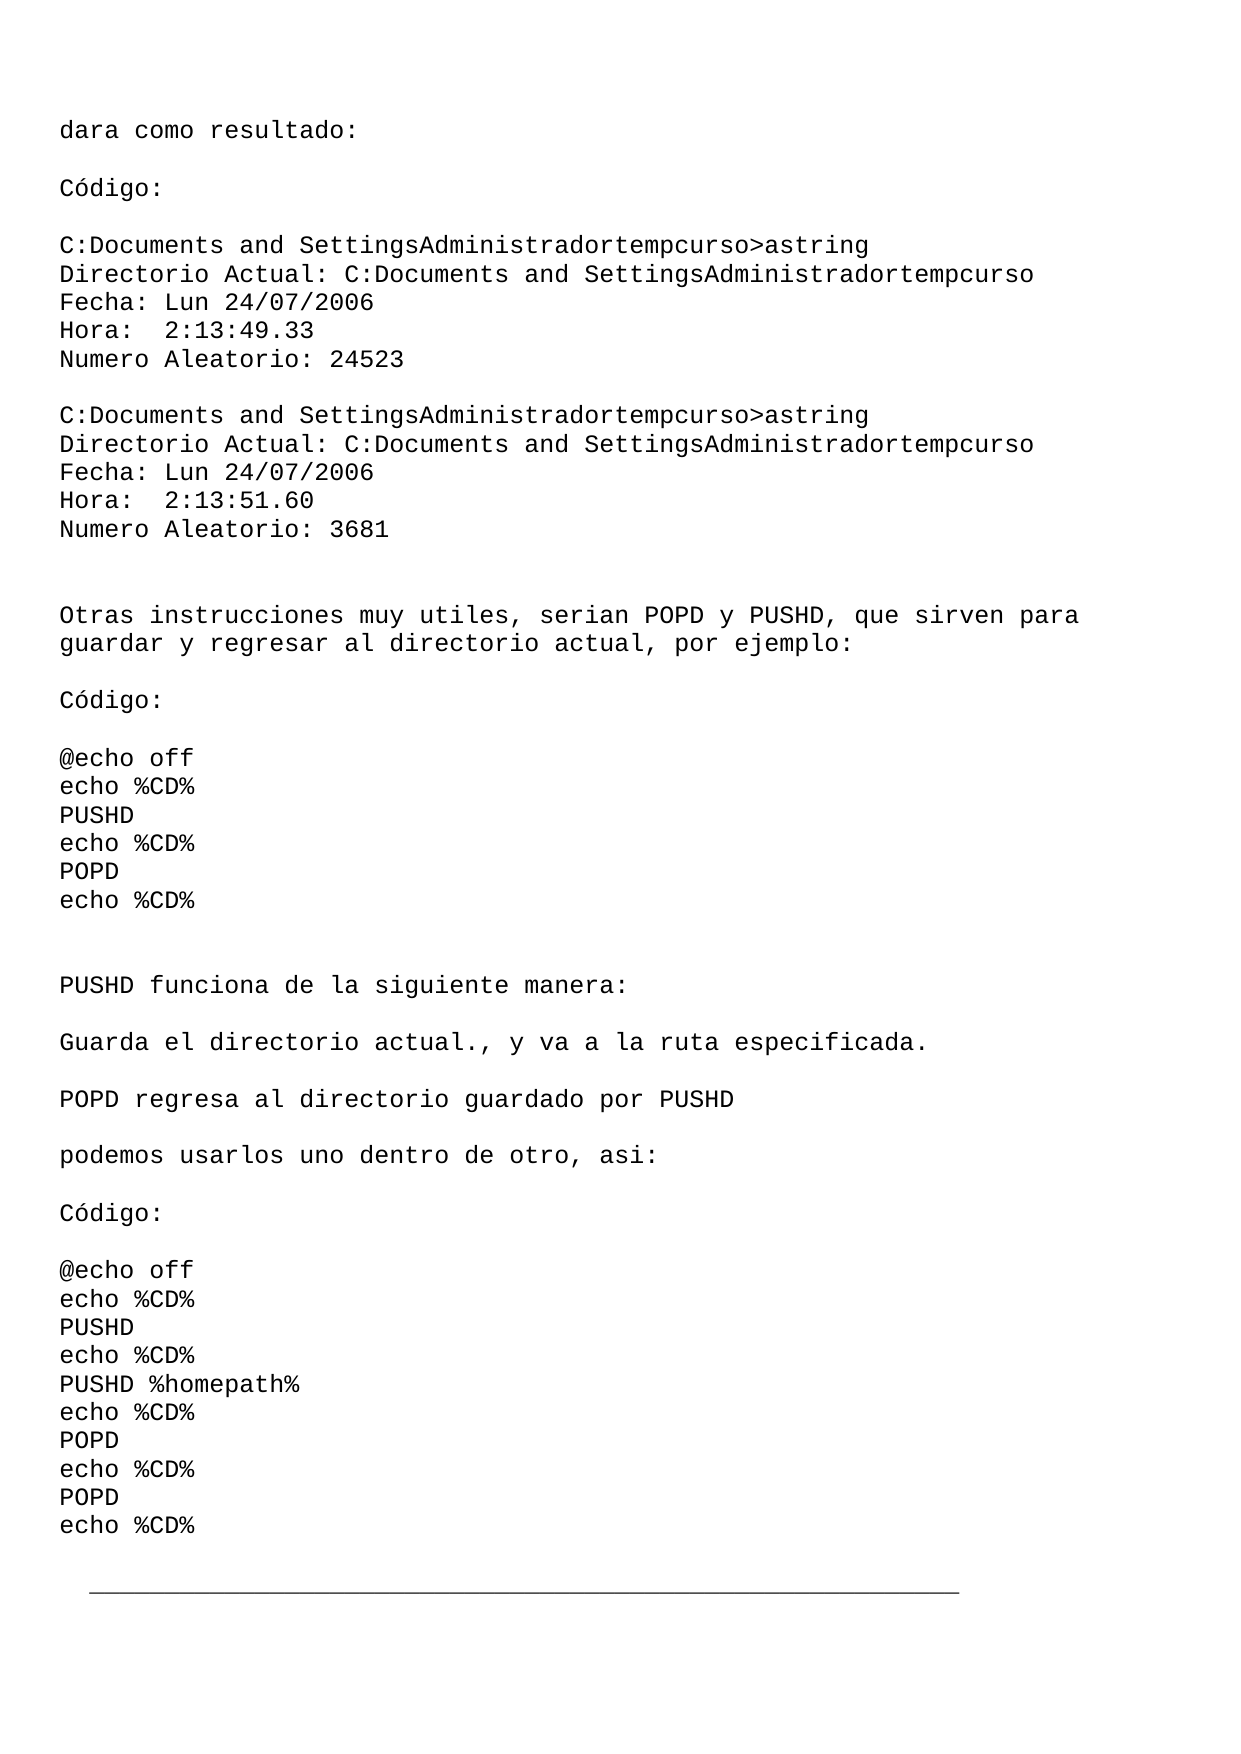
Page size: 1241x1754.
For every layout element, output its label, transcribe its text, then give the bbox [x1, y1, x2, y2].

text @echo off echo %CD% PUSHD echo %CD% POPD echo %CD% [59, 746, 1181, 916]
text Código: [59, 688, 1181, 716]
text C:Documents and SettingsAdministradortempcurso>astring Directorio Actual: C:Documents and SettingsAdministradortempcurso Fecha: Lun 24/07/2006 Hora: 2:13:49.33 Numero Aleatorio: 24523 C:Documents and SettingsAdministradortempcurso>astring Directorio Actual: C:Documents and SettingsAdministradortempcurso Fecha: Lun 24/07/2006 Hora: 2:13:51.60 Numero Aleatorio: 3681 [59, 233, 1181, 545]
text __________________________________________________________ [59, 1571, 1181, 1599]
text dara como resultado: [59, 118, 1181, 146]
text Otras instrucciones muy utiles, serian POPD y PUSHD, que sirven para guardar y regresar al directorio actual, por ejemplo: [59, 574, 1181, 659]
text PUSHD funciona de la siguiente manera: Guarda el directorio actual., y va a la ruta especificada. POPD regresa al directorio guardado por PUSHD podemos usarlos uno dentro de otro, asi: [59, 945, 1181, 1171]
text Código: [59, 176, 1181, 204]
text Código: [59, 1201, 1181, 1229]
text @echo off echo %CD% PUSHD echo %CD% PUSHD %homepath% echo %CD% POPD echo %CD% POPD echo %CD% [59, 1258, 1181, 1541]
